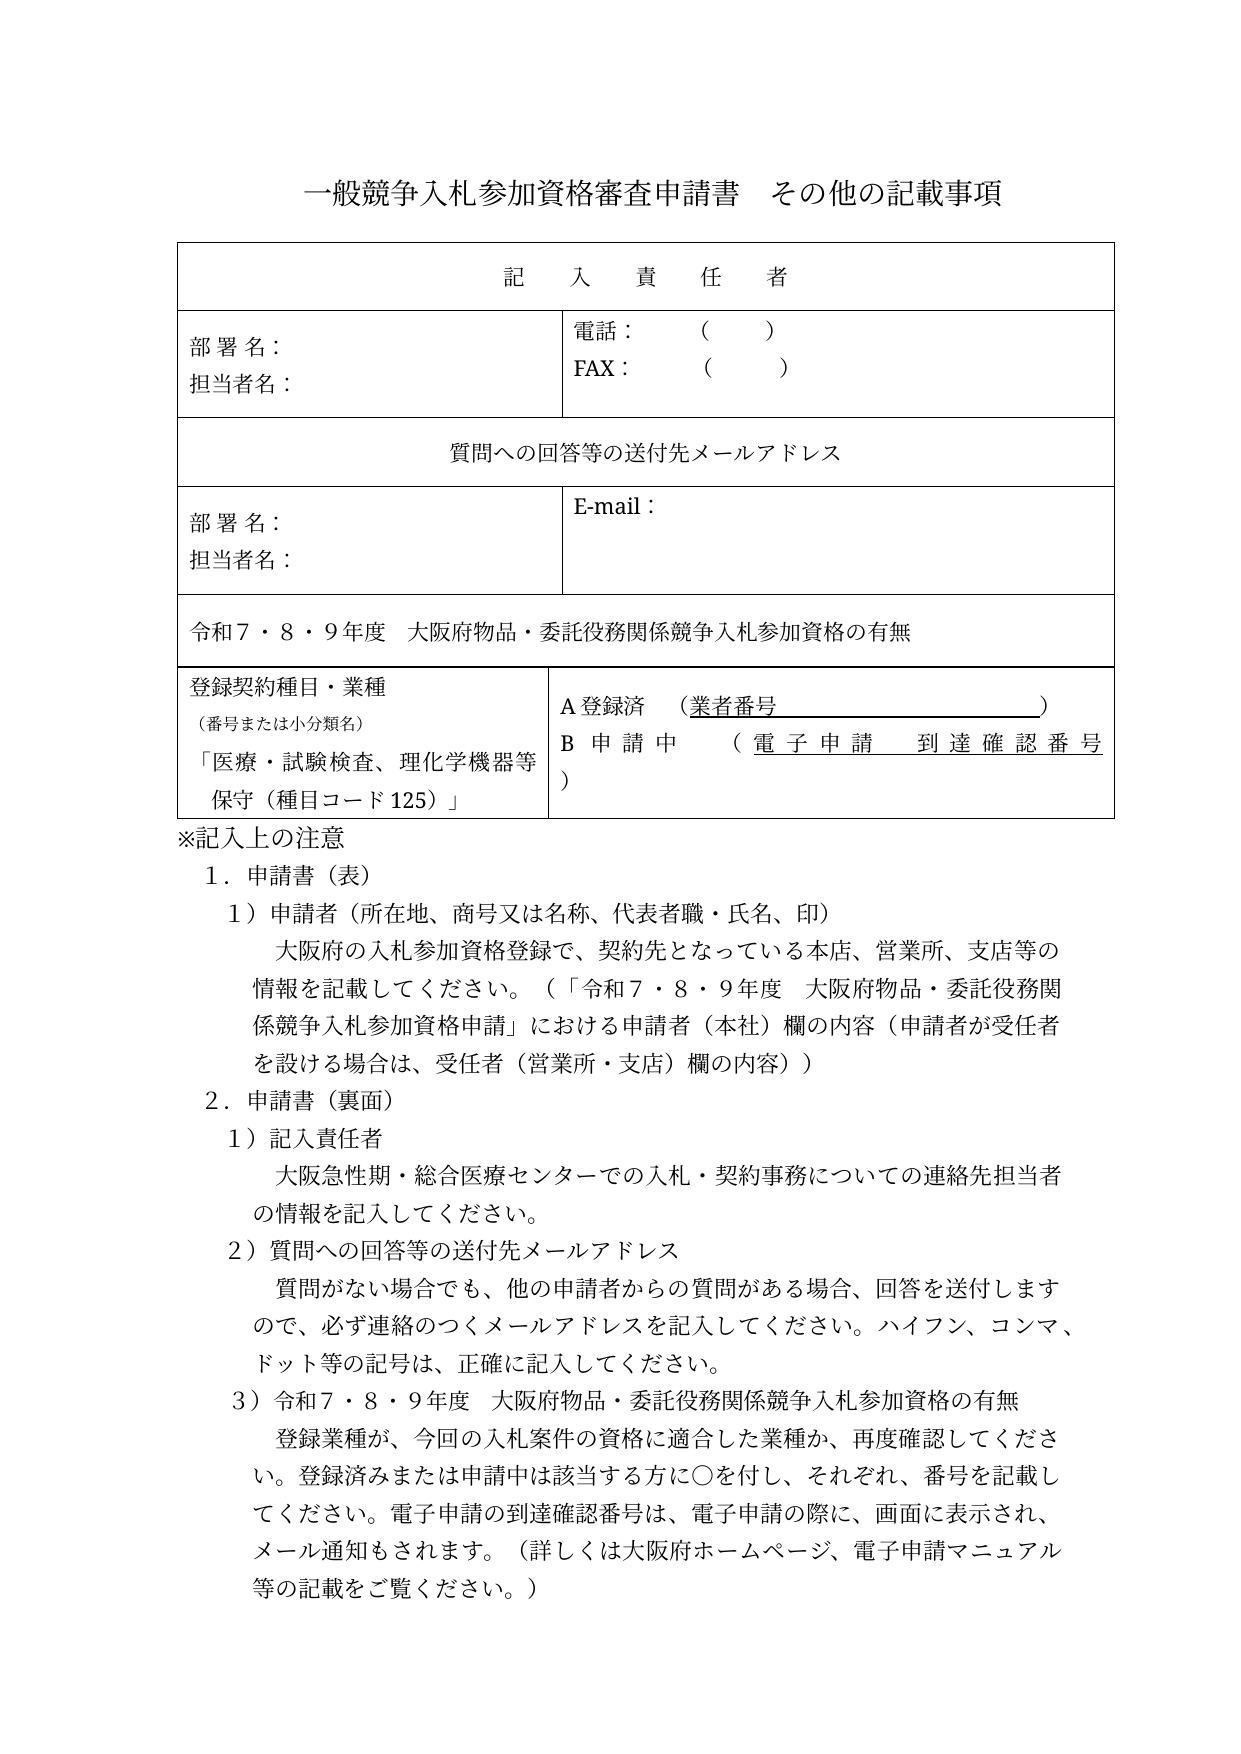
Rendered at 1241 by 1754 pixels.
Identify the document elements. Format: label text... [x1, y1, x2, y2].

table_cell 電話： （ ） FAX： （ ） [563, 311, 1114, 417]
text ２）質問への回答等の送付先メールアドレス [177, 1231, 1063, 1268]
table_cell 部 署 名： 担当者名： [178, 311, 562, 417]
text 一般競争入札参加資格審査申請書 その他の記載事項 [243, 154, 1063, 229]
table_cell 令和７・８・９年度 大阪府物品・委託役務関係競争入札参加資格の有無 [178, 595, 1114, 666]
text 質問がない場合でも、他の申請者からの質問がある場合、回答を送付しますので、必ず連絡のつくメールアドレスを記入してください。ハイフン、コンマ、ドット等の記号は、正確に記入してください。 [252, 1268, 1063, 1381]
text 大阪急性期・総合医療センターでの入札・契約事務についての連絡先担当者の情報を記入してください。 [252, 1156, 1063, 1231]
table_cell 部 署 名： 担当者名： [178, 487, 562, 594]
text ３）令和７・８・９年度 大阪府物品・委託役務関係競争入札参加資格の有無 [227, 1381, 1063, 1418]
text ※記入上の注意 [177, 819, 1063, 856]
text 登録業種が、今回の入札案件の資格に適合した業種か、再度確認してください。登録済みまたは申請中は該当する方に○を付し、それぞれ、番号を記載してください。電子申請の到達確認番号は、電子申請の際に、画面に表示され、メール通知もされます。（詳しくは大阪府ホームページ、電子申請マニュアル等の記載をご覧ください。） [252, 1418, 1063, 1606]
table_cell A登録済 （業者番号 ） B申請中 （電子申請 到達確認番号 ） [549, 668, 1114, 817]
table_header 記 入 責 任 者 [178, 243, 1114, 310]
text 大阪府の入札参加資格登録で、契約先となっている本店、営業所、支店等の情報を記載してください。（「令和７・８・９年度 大阪府物品・委託役務関係競争入札参加資格申請」における申請者（本社）欄の内容（申請者が受任者を設ける場合は、受任者（営業所・支店）欄の内容）） [252, 931, 1063, 1081]
table_cell 質問への回答等の送付先メールアドレス [178, 418, 1114, 486]
table_cell 登録契約種目・業種 （番号または小分類名） 「医療・試験検査、理化学機器等保守（種目コード125）」 [178, 668, 548, 817]
table_cell E-mail： [563, 487, 1114, 594]
text １．申請書（表） [177, 856, 1063, 893]
text １）記入責任者 [177, 1118, 1063, 1156]
text ２．申請書（裏面） [177, 1081, 1063, 1118]
text １）申請者（所在地、商号又は名称、代表者職・氏名、印） [177, 893, 1063, 931]
